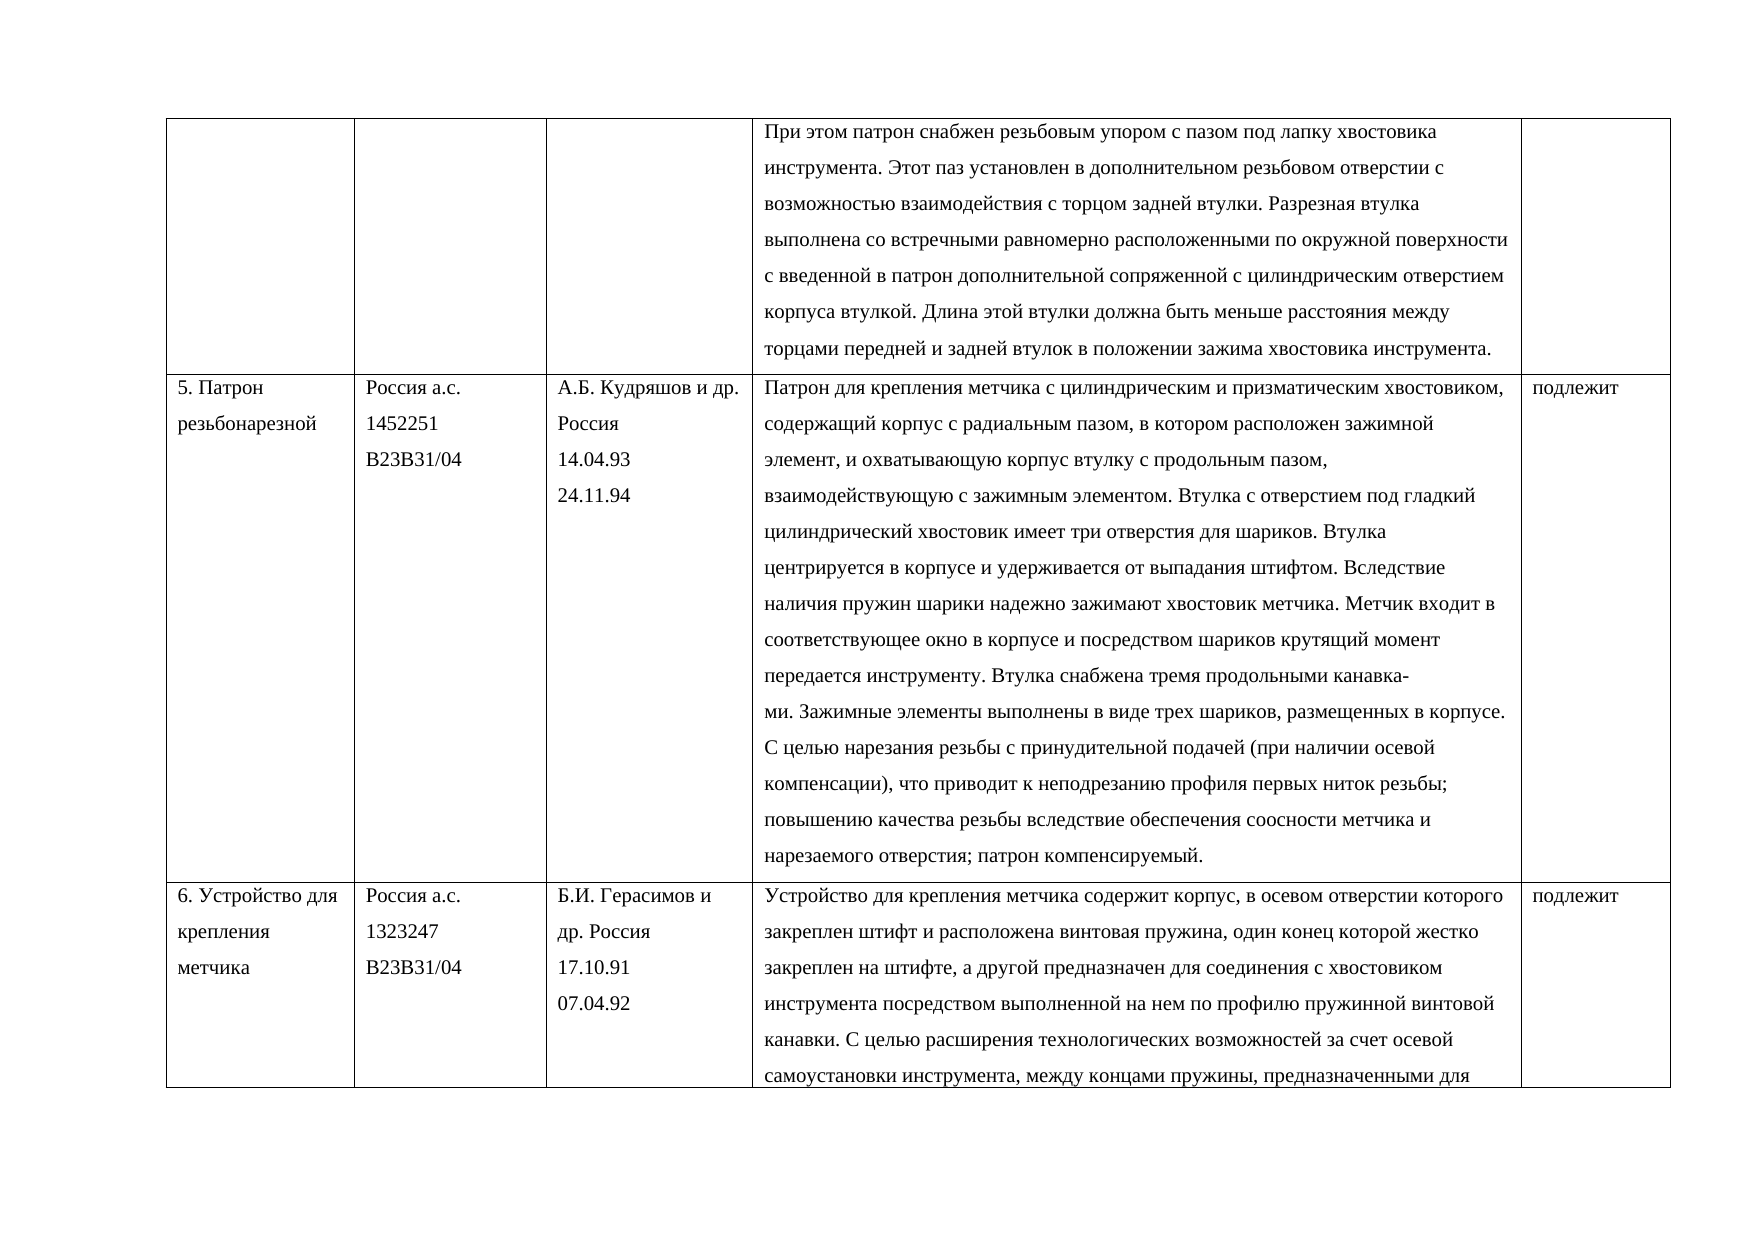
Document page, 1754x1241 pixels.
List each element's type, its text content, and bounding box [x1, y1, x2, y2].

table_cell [547, 883, 752, 1087]
table_cell подлежит [1522, 375, 1670, 882]
table_cell [547, 119, 752, 374]
table_cell Россия а.с. 1452251 В23В31/04 [355, 375, 546, 882]
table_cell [167, 883, 354, 1087]
table_cell Патрон для крепления метчика с цилиндрическим и призматическим хвостовиком, содержащий корпус с радиальным пазом, в котором расположен зажимной элемент, и охватывающую корпус втулку с продольным пазом, взаимодействующую с зажимным элементом. Втулка с отверстием под гладкий цилиндрический хвостовик имеет три отверстия для шариков. Втулка центрируется в корпусе и удерживается от выпадания штифтом. Вследствие наличия пружин шарики надежно зажимают хвостовик метчика. Метчик входит в соответствующее окно в корпусе и посредством шариков крутящий момент передается инструменту. Втулка снабжена тремя продольными канавка- ми. Зажимные элементы выполнены в виде трех шариков, размещенных в корпусе. С целью нарезания резьбы с принудительной подачей (при наличии осевой компенсации), что приводит к неподрезанию профиля первых ниток резьбы; повышению качества резьбы вследствие обеспечения соосности метчика и нарезаемого отверстия; патрон компенсируемый. [753, 375, 1521, 882]
table_cell подлежит [1522, 883, 1670, 1087]
table_cell При этом патрон снабжен резьбовым упором с пазом под лапку хвостовика инструмента. Этот паз установлен в дополнительном резьбовом отверстии с возможностью взаимодействия с торцом задней втулки. Разрезная втулка выполнена со встречными равномерно расположенными по окружной поверхности с введенной в патрон дополнительной сопряженной с цилиндрическим отверстием корпуса втулкой. Длина этой втулки должна быть меньше расстояния между торцами передней и задней втулок в положении зажима хвостовика инструмента. [753, 119, 1521, 374]
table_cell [355, 883, 546, 1087]
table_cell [753, 883, 1521, 1087]
table_cell А.Б. Кудряшов и др. Россия 14.04.93 24.11.94 [547, 375, 752, 882]
table_cell [167, 119, 354, 374]
table_cell [1522, 119, 1670, 374]
table_cell [355, 119, 546, 374]
table_cell 5. Патрон резьбонарезной [167, 375, 354, 882]
